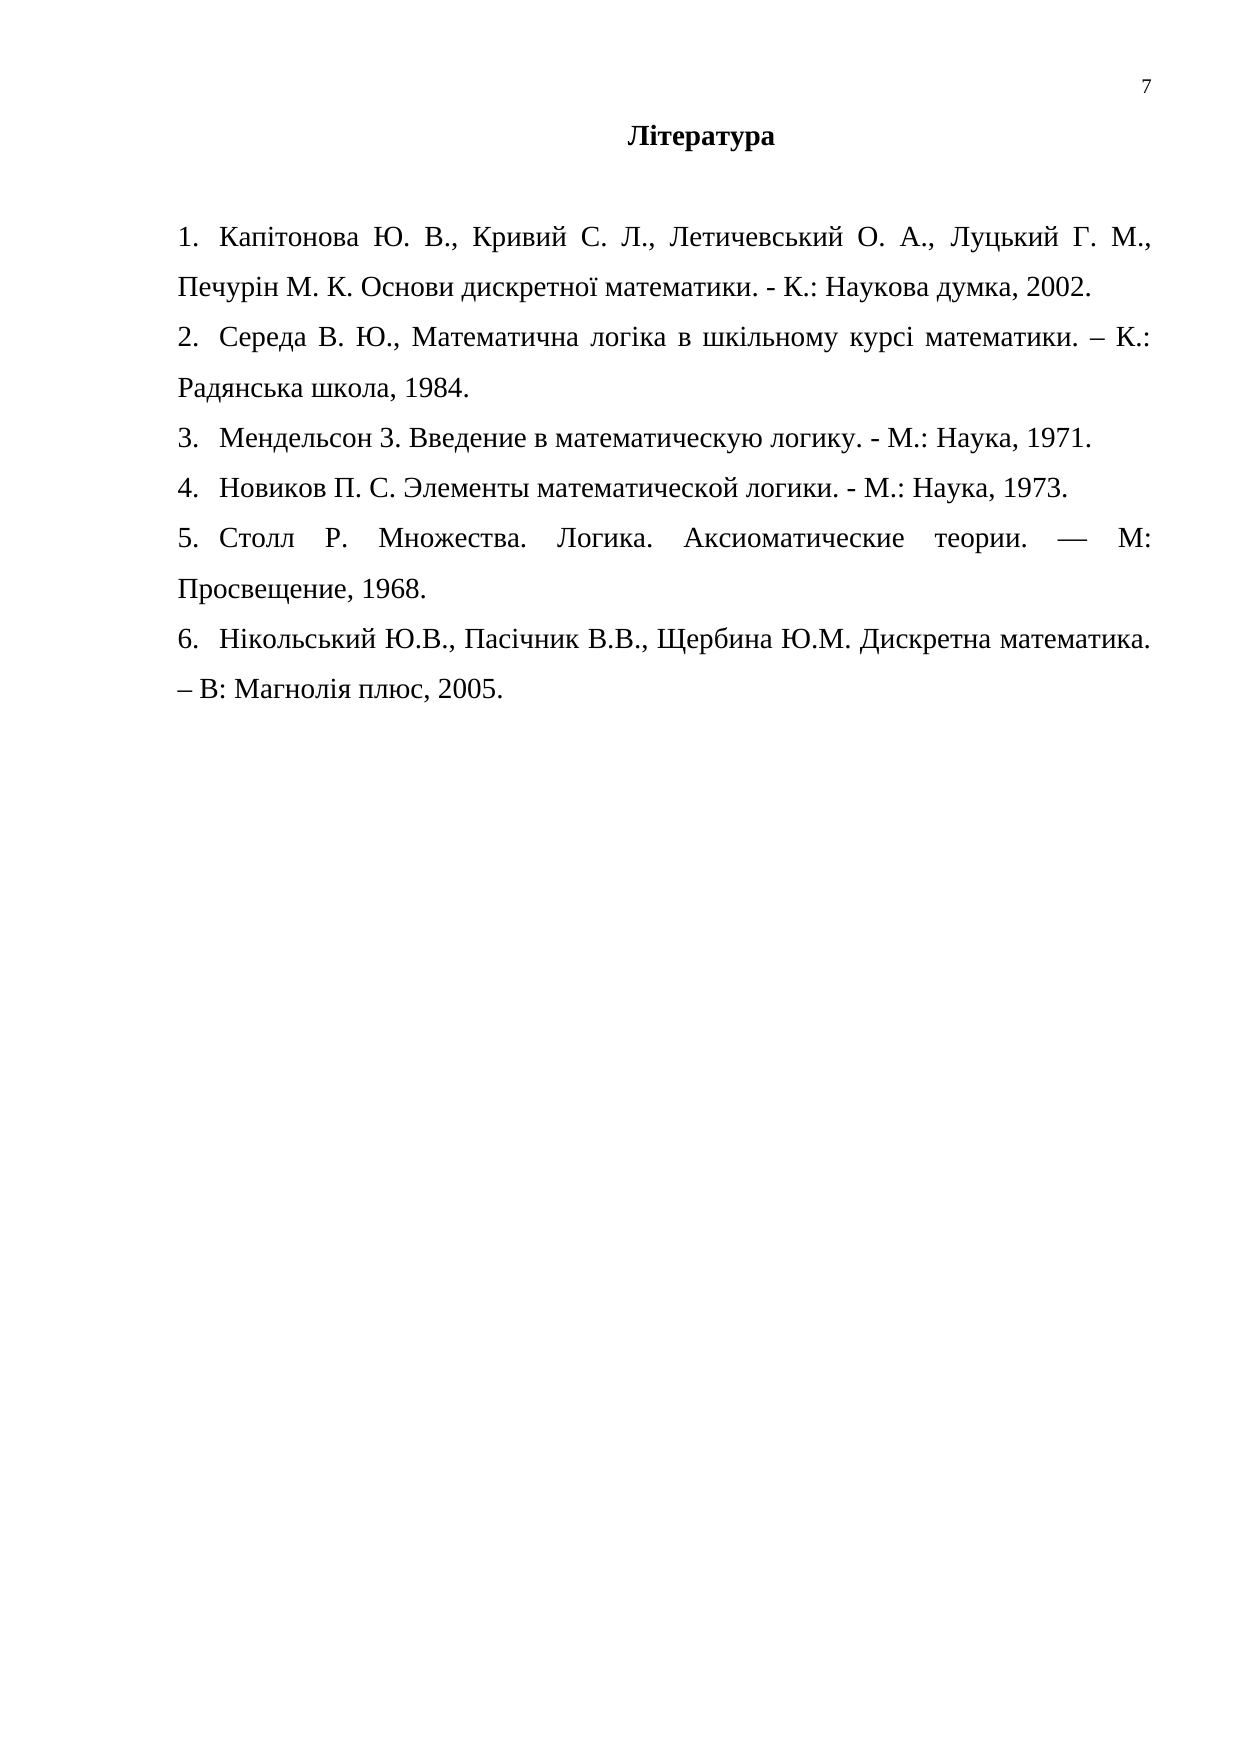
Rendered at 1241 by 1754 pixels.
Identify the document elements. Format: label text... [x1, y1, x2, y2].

list Нікольський Ю.В., Пасічник В.В., Щербина Ю.М. Дискретна математика. – В: Магнолія плюс, 2005. [177, 621, 1152, 705]
list Капітонова Ю. В., Кривий С. Л., Летичевський О. А., Луцький Г. М., Печурін М. К. Основи дискретної математики. - К.: Наукова думка, 2002. [177, 219, 1152, 303]
list Середа В. Ю., Математична логіка в шкільному курсі математики. – К.: Радянська школа, 1984. [177, 319, 1152, 403]
list Новиков П. С. Элементы математической логики. - М.: Наука, 1973. [177, 470, 1152, 504]
text Література [177, 118, 1152, 152]
list Мендельсон 3. Введение в математическую логику. - М.: Наука, 1971. [177, 420, 1152, 453]
list Столл Р. Множества. Логика. Аксиоматические теории. — М: Просвещение, 1968. [177, 521, 1152, 604]
